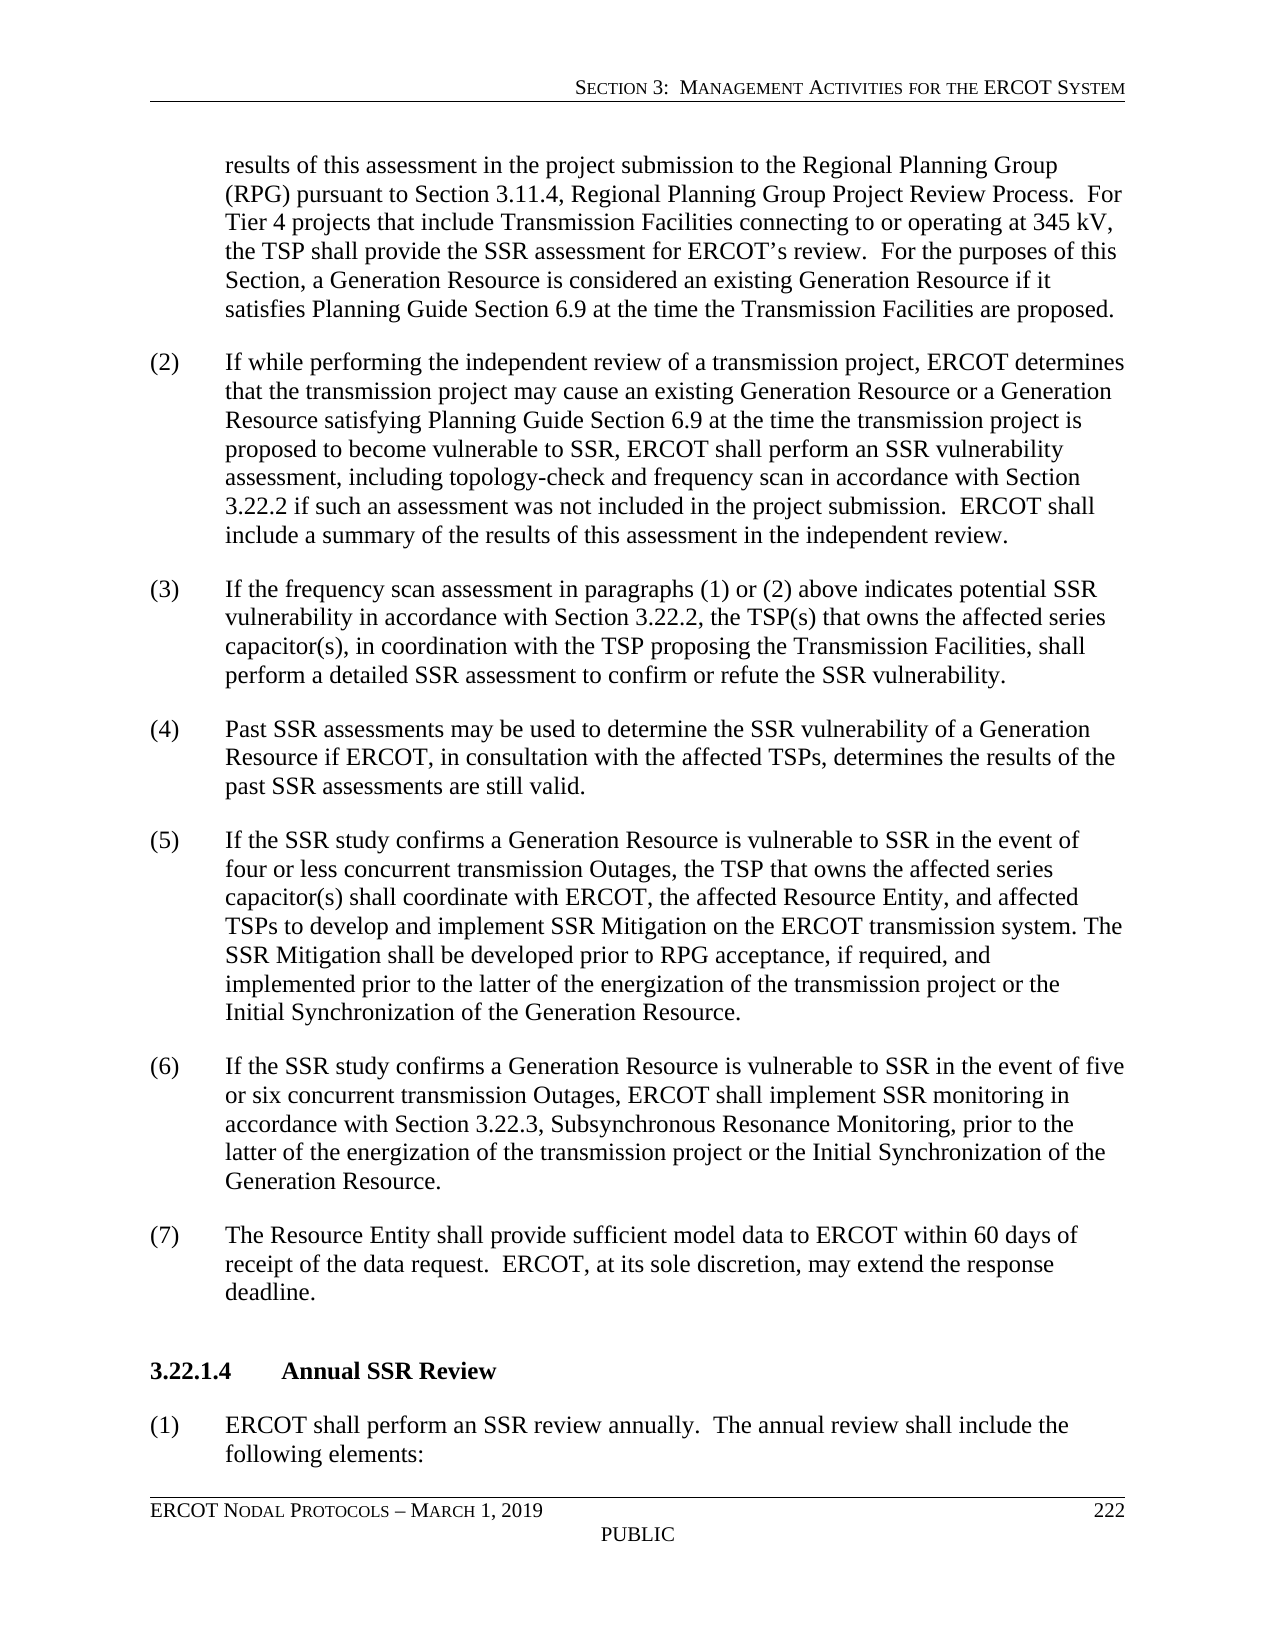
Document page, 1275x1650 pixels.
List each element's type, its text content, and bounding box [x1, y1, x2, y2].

text 3.22.1.4 Annual SSR Review [150, 1356, 1125, 1385]
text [150, 150, 1125, 322]
text (1) ERCOT shall perform an SSR review annually. The annual review shall include the following elements: [150, 1410, 1125, 1467]
text (3) If the frequency scan assessment in paragraphs (1) or (2) above indicates potential SSR vulnerability in accordance with Section 3.22.2, the TSP(s) that owns the affected series capacitor(s), in coordination with the TSP proposing the Transmission Facilities, shall perform a detailed SSR assessment to confirm or refute the SSR vulnerability. [150, 574, 1125, 689]
text (4) Past SSR assessments may be used to determine the SSR vulnerability of a Generation Resource if ERCOT, in consultation with the affected TSPs, determines the results of the past SSR assessments are still valid. [150, 714, 1125, 800]
text (2) If while performing the independent review of a transmission project, ERCOT determines that the transmission project may cause an existing Generation Resource or a Generation Resource satisfying Planning Guide Section 6.9 at the time the transmission project is proposed to become vulnerable to SSR, ERCOT shall perform an SSR vulnerability assessment, including topology-check and frequency scan in accordance with Section 3.22.2 if such an assessment was not included in the project submission. ERCOT shall include a summary of the results of this assessment in the independent review. [150, 347, 1125, 549]
text (5) If the SSR study confirms a Generation Resource is vulnerable to SSR in the event of four or less concurrent transmission Outages, the TSP that owns the affected series capacitor(s) shall coordinate with ERCOT, the affected Resource Entity, and affected TSPs to develop and implement SSR Mitigation on the ERCOT transmission system. The SSR Mitigation shall be developed prior to RPG acceptance, if required, and implemented prior to the latter of the energization of the transmission project or the Initial Synchronization of the Generation Resource. [150, 825, 1125, 1026]
text (7) The Resource Entity shall provide sufficient model data to ERCOT within 60 days of receipt of the data request. ERCOT, at its sole discretion, may extend the response deadline. [150, 1220, 1125, 1306]
text (6) If the SSR study confirms a Generation Resource is vulnerable to SSR in the event of five or six concurrent transmission Outages, ERCOT shall implement SSR monitoring in accordance with Section 3.22.3, Subsynchronous Resonance Monitoring, prior to the latter of the energization of the transmission project or the Initial Synchronization of the Generation Resource. [150, 1051, 1125, 1195]
